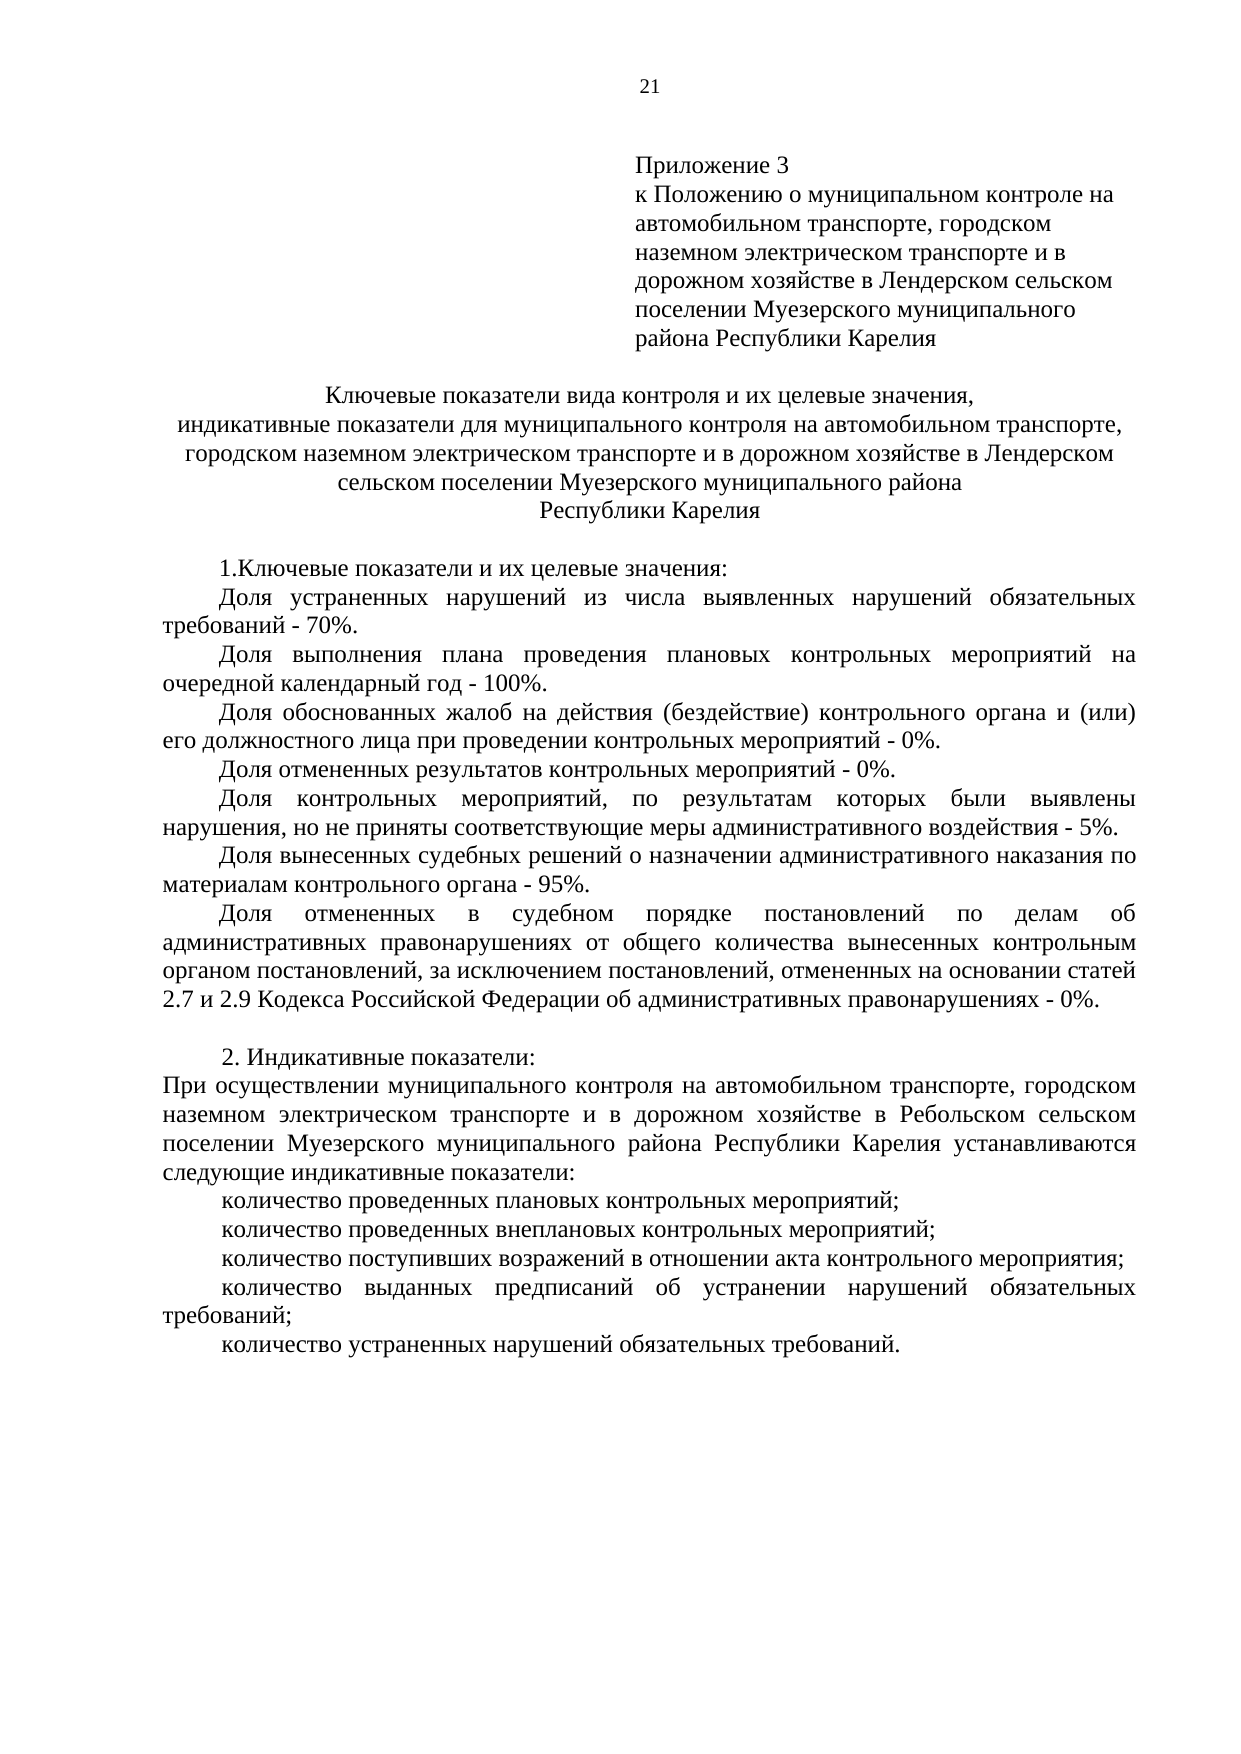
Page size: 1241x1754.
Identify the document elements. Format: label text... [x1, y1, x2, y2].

text Доля отмененных результатов контрольных мероприятий - 0%. [162, 754, 1137, 783]
text При осуществлении муниципального контроля на автомобильном транспорте, городском наземном электрическом транспорте и в дорожном хозяйстве в Ребольском сельском поселении Муезерского муниципального района Республики Карелия устанавливаются следующие индикативные показатели: [162, 1071, 1137, 1186]
text количество выданных предписаний об устранении нарушений обязательных требований; [162, 1272, 1137, 1329]
text 2. Индикативные показатели: [162, 1042, 1137, 1071]
text количество проведенных внеплановых контрольных мероприятий; [162, 1214, 1137, 1243]
text Доля вынесенных судебных решений о назначении административного наказания по материалам контрольного органа - 95%. [162, 841, 1137, 898]
text количество устраненных нарушений обязательных требований. [162, 1329, 1137, 1358]
text Республики Карелия [162, 496, 1137, 524]
text Доля отмененных в судебном порядке постановлений по делам об административных правонарушениях от общего количества вынесенных контрольным органом постановлений, за исключением постановлений, отмененных на основании статей 2.7 и 2.9 Кодекса Российской Федерации об административных правонарушениях - 0%. [162, 898, 1137, 1013]
text к Положению о муниципальном контроле на автомобильном транспорте, городском наземном электрическом транспорте и в дорожном хозяйстве в Лендерском сельском поселении Муезерского муниципального района Республики Карелия [635, 179, 1137, 352]
text индикативные показатели для муниципального контроля на автомобильном транспорте, городском наземном электрическом транспорте и в дорожном хозяйстве в Лендерском сельском поселении Муезерского муниципального района [162, 409, 1137, 496]
text Доля обоснованных жалоб на действия (бездействие) контрольного органа и (или) его должностного лица при проведении контрольных мероприятий - 0%. [162, 697, 1137, 754]
text количество поступивших возражений в отношении акта контрольного мероприятия; [162, 1243, 1137, 1272]
text Доля контрольных мероприятий, по результатам которых были выявлены нарушения, но не приняты соответствующие меры административного воздействия - 5%. [162, 783, 1137, 841]
text 1.Ключевые показатели и их целевые значения: [162, 553, 1137, 582]
text Доля выполнения плана проведения плановых контрольных мероприятий на очередной календарный год - 100%. [162, 639, 1137, 697]
text Приложение 3 [635, 151, 1137, 179]
text Доля устраненных нарушений из числа выявленных нарушений обязательных требований - 70%. [162, 582, 1137, 639]
text Ключевые показатели вида контроля и их целевые значения, [162, 381, 1137, 409]
text количество проведенных плановых контрольных мероприятий; [162, 1186, 1137, 1214]
